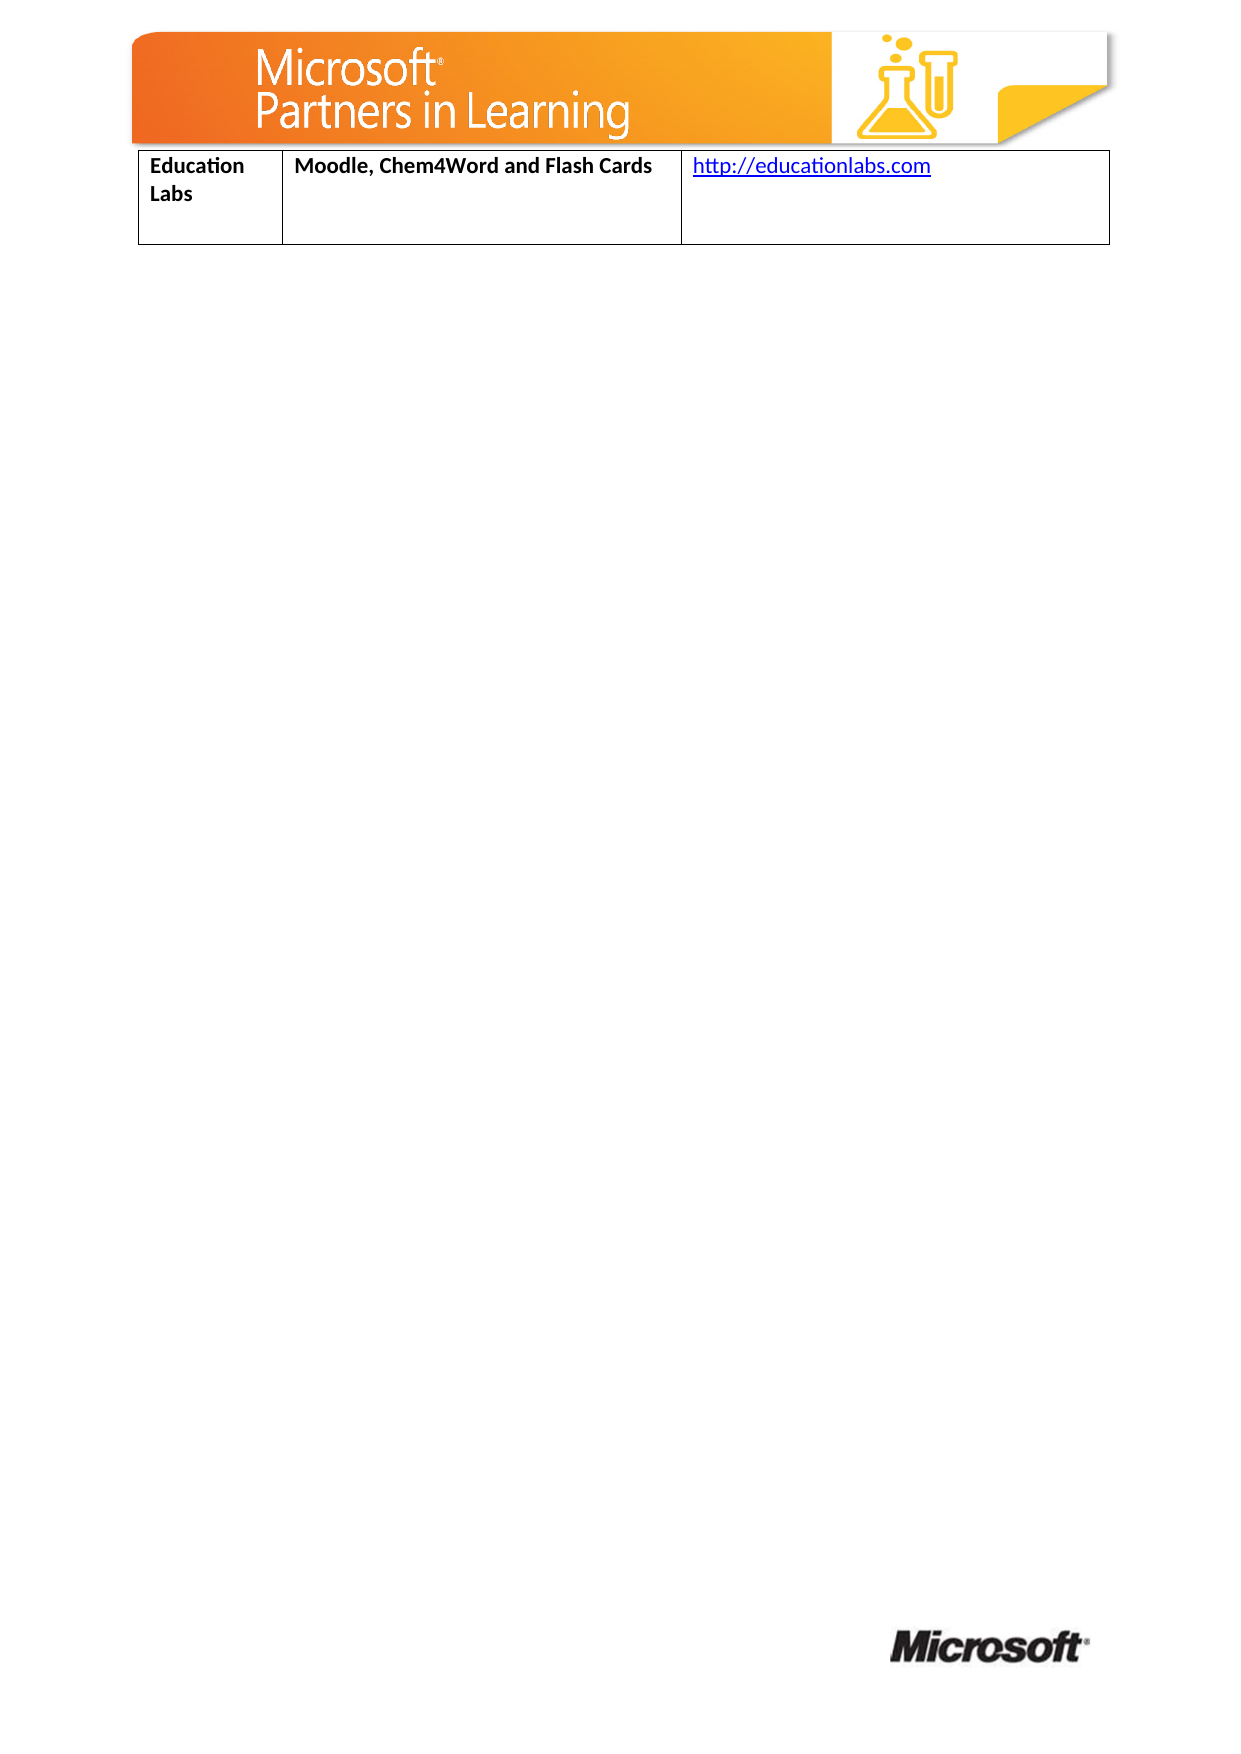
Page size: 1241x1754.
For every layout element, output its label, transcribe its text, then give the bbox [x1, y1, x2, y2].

table_cell Moodle, Chem4Word and Flash Cards [283, 151, 681, 244]
picture [90, 14, 1150, 155]
picture [890, 1617, 1091, 1681]
table_cell Education Labs [139, 151, 282, 244]
table_cell http://educationlabs.com [682, 151, 1109, 244]
